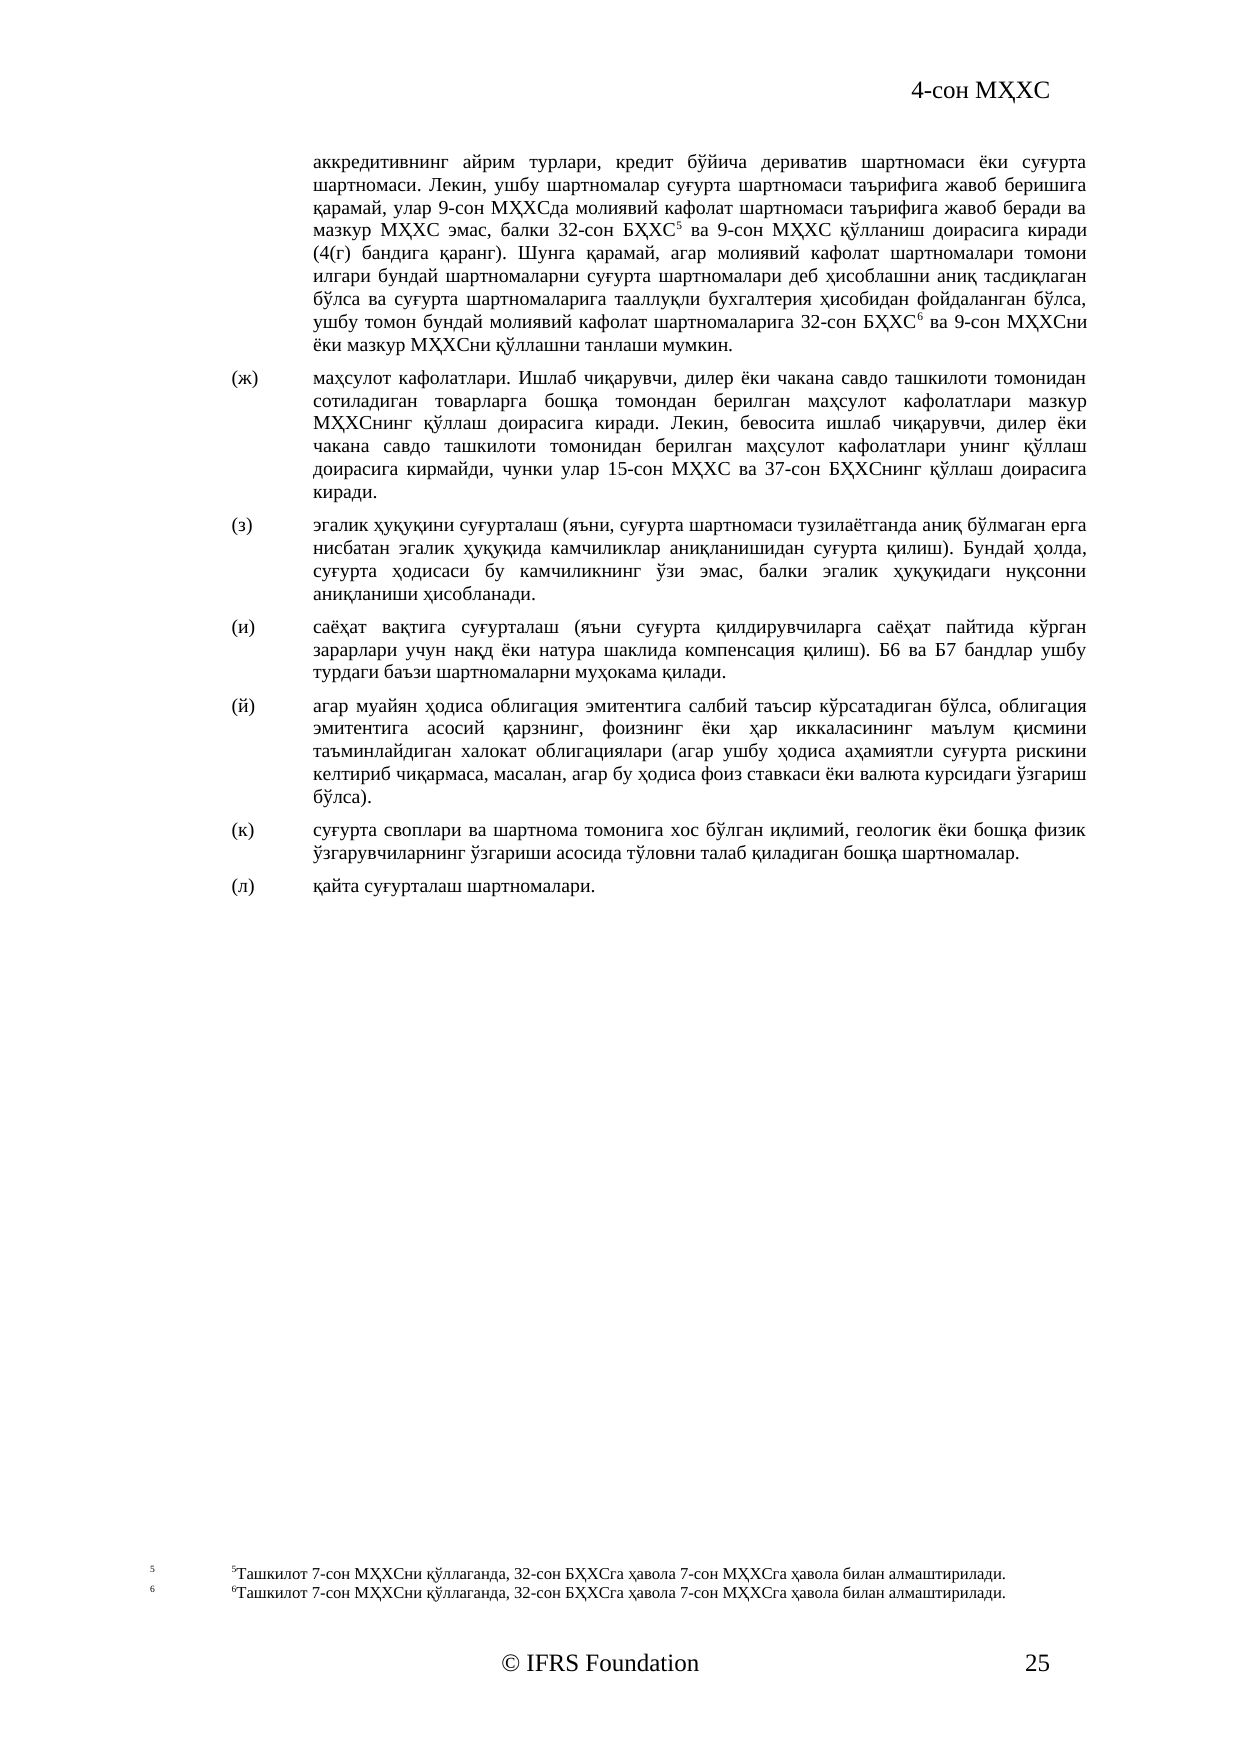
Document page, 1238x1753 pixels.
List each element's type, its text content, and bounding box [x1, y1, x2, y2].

text (ж) маҳсулот кафолатлари. Ишлаб чиқарувчи, дилер ёки чакана савдо ташкилоти томонидан сотиладиган товарларга бошқа томондан берилган маҳсулот кафолатлари мазкур МҲХСнинг қўллаш доирасига киради. Лекин, бевосита ишлаб чиқарувчи, дилер ёки чакана савдо ташкилоти томонидан берилган маҳсулот кафолатлари унинг қўллаш доирасига кирмайди, чунки улар 15-сон МҲХС ва 37-сон БҲХСнинг қўллаш доирасига киради. [231, 366, 1087, 503]
text (з) эгалик ҳуқуқини суғурталаш (яъни, суғурта шартномаси тузилаётганда аниқ бўлмаган ерга нисбатан эгалик ҳуқуқида камчиликлар аниқланишидан суғурта қилиш). Бундай ҳолда, суғурта ҳодисаси бу камчиликнинг ўзи эмас, балки эгалик ҳуқуқидаги нуқсонни аниқланиши ҳисобланади. [231, 513, 1087, 604]
text (и) саёҳат вақтига суғурталаш (яъни суғурта қилдирувчиларга саёҳат пайтида кўрган зарарлари учун нақд ёки натура шаклида компенсация қилиш). Б6 ва Б7 бандлар ушбу турдаги баъзи шартномаларни муҳокама қилади. [231, 615, 1087, 683]
text (л) қайта суғурталаш шартномалари. [231, 874, 1087, 897]
text (й) агар муайян ҳодиса облигация эмитентига салбий таъсир кўрсатадиган бўлса, облигация эмитентига асосий қарзнинг, фоизнинг ёки ҳар иккаласининг маълум қисмини таъминлайдиган халокат облигациялари (агар ушбу ҳодиса аҳамиятли суғурта рискини келтириб чиқармаса, масалан, агар бу ҳодиса фоиз ставкаси ёки валюта курсидаги ўзгариш бўлса). [231, 693, 1087, 808]
text (к) суғурта своплари ва шартнома томонига хос бўлган иқлимий, геологик ёки бошқа физик ўзгарувчиларнинг ўзгариши асосида тўловни талаб қиладиган бошқа шартномалар. [231, 818, 1087, 864]
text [231, 150, 1087, 355]
